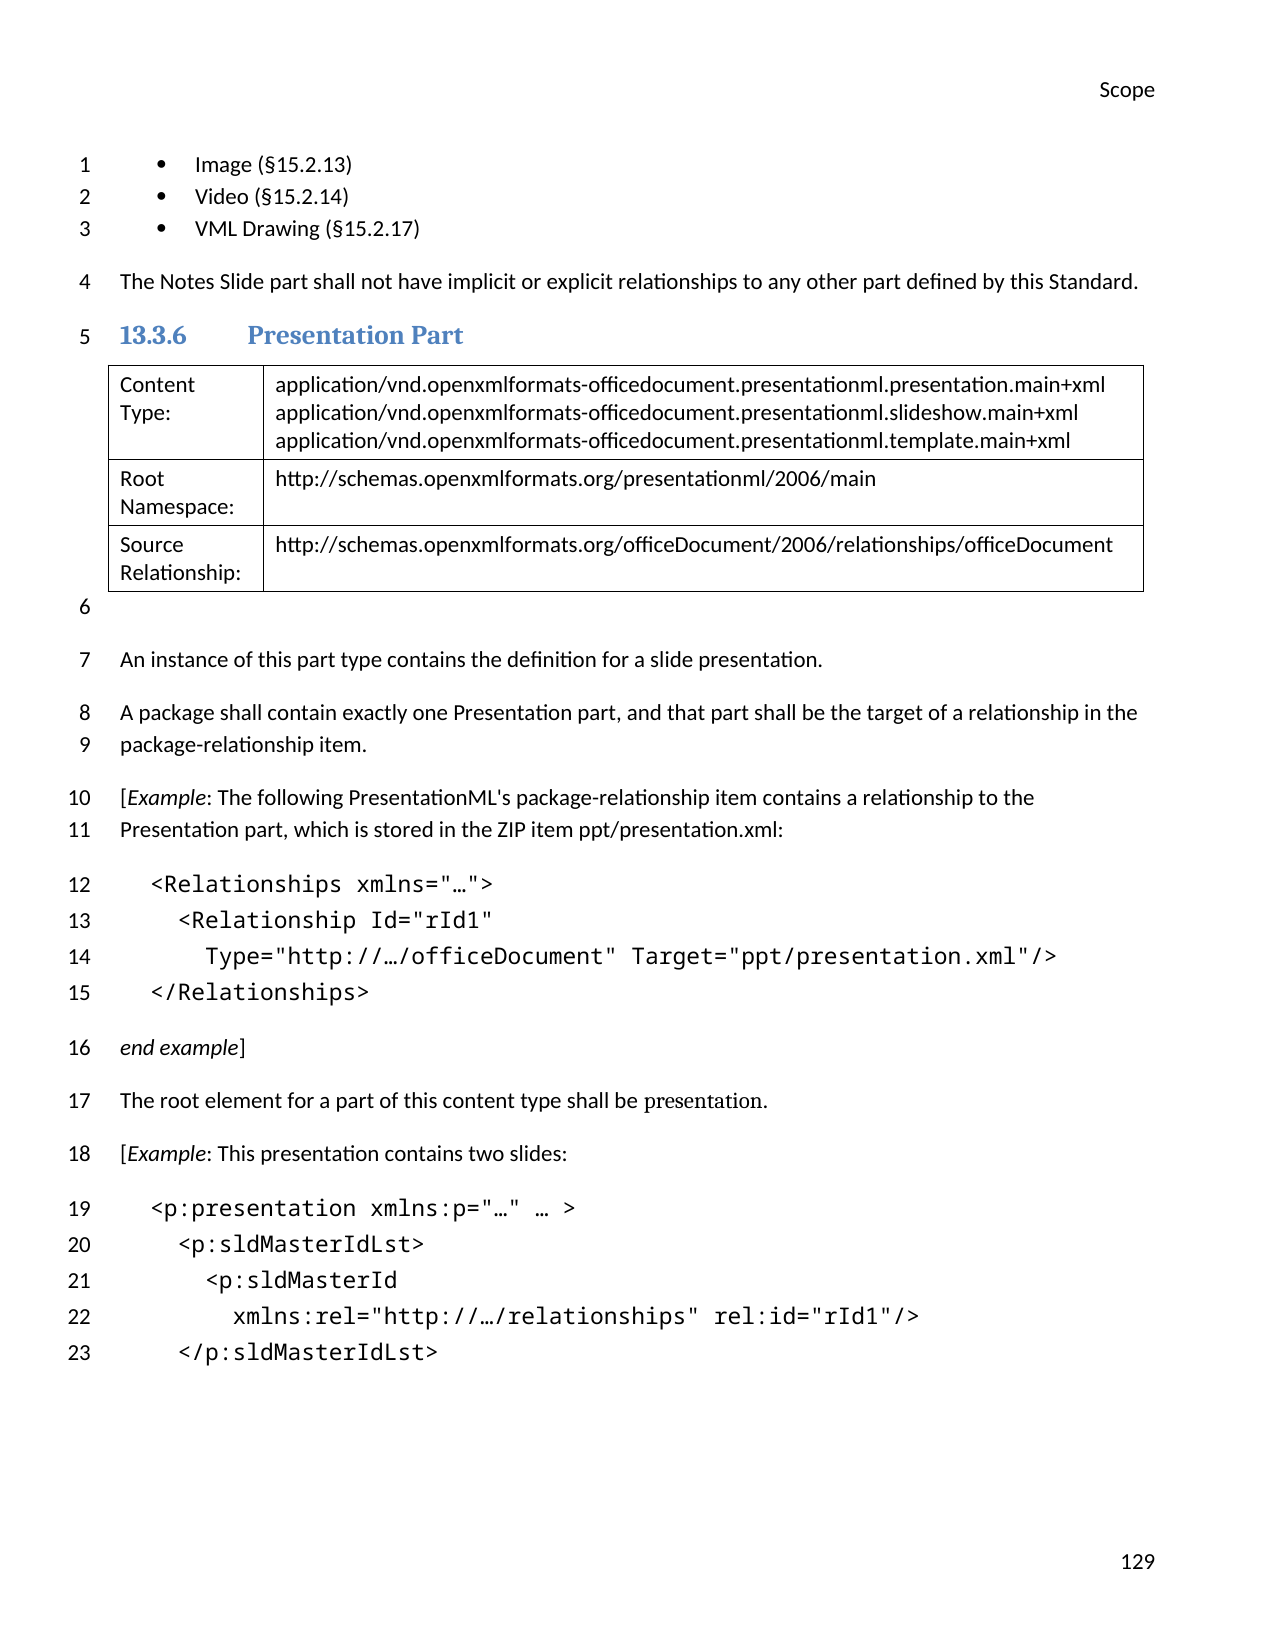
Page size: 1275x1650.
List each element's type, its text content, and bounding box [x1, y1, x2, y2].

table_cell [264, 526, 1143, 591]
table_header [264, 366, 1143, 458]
text <p:presentation xmlns:p="…" … > <p:sldMasterIdLst> <p:sldMasterId xmlns:rel="http://…/relationships" rel:id="rId1"/> </p:sldMasterIdLst> [150, 1192, 1155, 1367]
text An instance of this part type contains the definition for a slide presentation. [120, 645, 1155, 673]
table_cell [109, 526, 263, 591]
text [Example: The following PresentationML's package-relationship item contains a relationship to the Presentation part, which is stored in the ZIP item ppt/presentation.xml: [120, 783, 1155, 843]
text [Example: This presentation contains two slides: [120, 1139, 1155, 1167]
text <Relationships xmlns="…"> <Relationship Id="rId1" Type="http://…/officeDocument" Target="ppt/presentation.xml"/> </Relationships> [150, 868, 1155, 1007]
list VML Drawing (§15.2.17) [157, 214, 1155, 242]
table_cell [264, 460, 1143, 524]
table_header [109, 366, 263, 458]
text The Notes Slide part shall not have implicit or explicit relationships to any other part defined by this Standard. [120, 267, 1155, 295]
text end example] [120, 1033, 1155, 1061]
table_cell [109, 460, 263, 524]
list Image (§15.2.13) [157, 150, 1155, 178]
subtitle Presentation Part [120, 320, 1155, 352]
list Video (§15.2.14) [157, 182, 1155, 210]
text A package shall contain exactly one Presentation part, and that part shall be the target of a relationship in the package-relationship item. [120, 698, 1155, 758]
text The root element for a part of this content type shall be presentation. [120, 1086, 1155, 1114]
